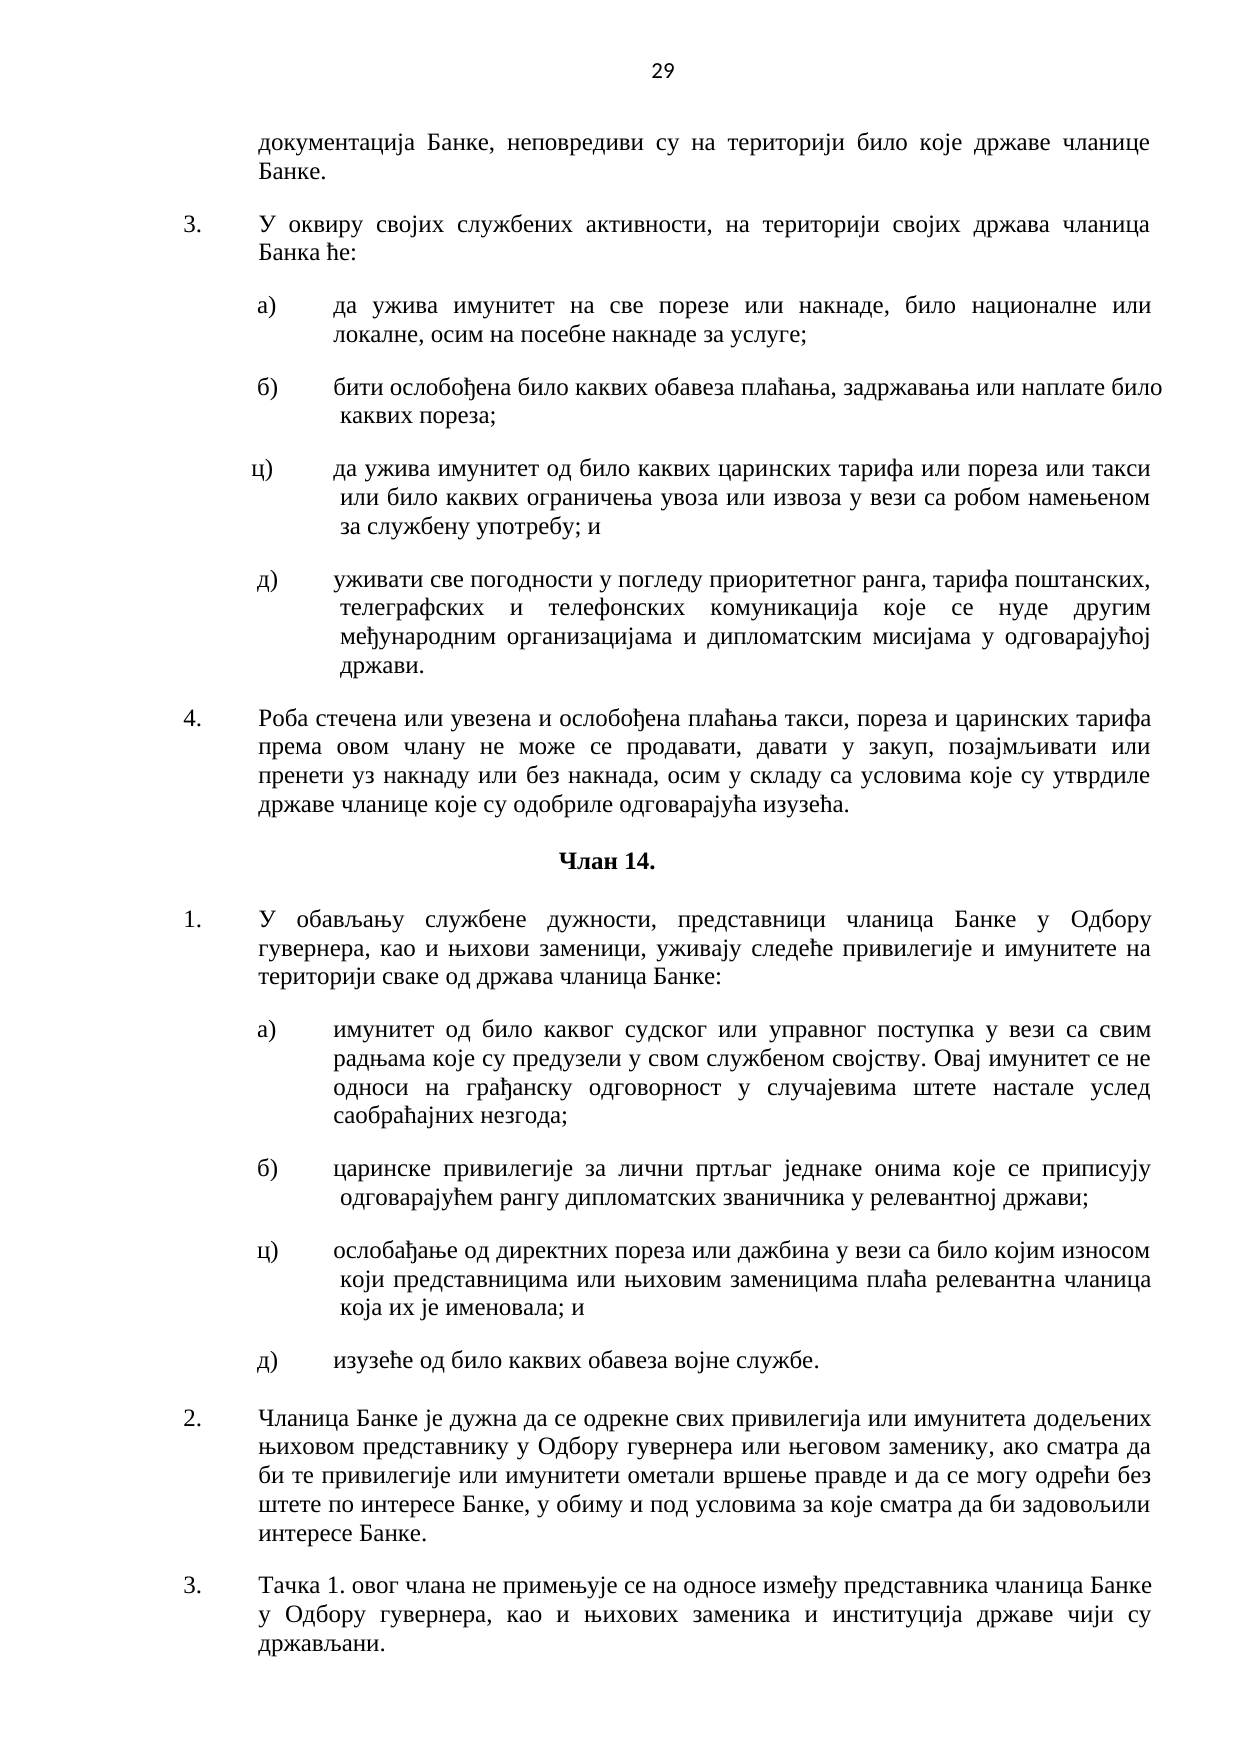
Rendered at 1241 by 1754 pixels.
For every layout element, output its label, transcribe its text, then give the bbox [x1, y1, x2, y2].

list Тачка 1. овог члана не примењује се на односе између представника чланица Банке у Одбору гувернера, као и њихових заменика и институција државе чији су држављани. [183, 1571, 1152, 1657]
list Роба стечена или увезена и ослобођена плаћања такси, пореза и царинских тарифа према овом члану не може се продавати, давати у закуп, позајмљивати или пренети уз накнаду или без накнада, осим у складу са условима које су утврдиле државе чланице које су одобриле одговарајућа изузећа. [183, 703, 1151, 818]
list да ужива имунитет на све порезе или накнаде, било националне или локалне, осим на посебне накнаде за услуге; [257, 290, 1151, 348]
list У оквиру својих службених активности, на територији својих држава чланица Банка ће: [183, 209, 1151, 266]
text Члан 14. [162, 846, 1051, 875]
list имунитет од било каквог судског или управног поступка у вези са свим радњама које су предузели у свом службеном својству. Овај имунитет се не односи на грађанску одговорност у случајевима штете настале услед саобраћајних незгода; [257, 1014, 1152, 1129]
text д) изузеће од било каквих обавеза војне службе. [257, 1345, 1163, 1374]
text ц) ослобађање од директних пореза или дажбина у вези са било којим износом који представницима или њиховим заменицима плаћа релевантна чланица која их је именовала; и [257, 1235, 1151, 1321]
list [183, 127, 1151, 184]
list У обављању службене дужности, представници чланица Банке у Одбору гувернера, као и њихови заменици, уживају следеће привилегије и имунитете на територији сваке од држава чланица Банке: [183, 904, 1152, 990]
text ц) да ужива имунитет од било каквих царинских тарифа или пореза или такси или било каквих ограничења увоза или извоза у вези са робом намењеном за службену употребу; и [251, 453, 1151, 539]
text б) царинске привилегије за лични пртљаг једнаке онима које се приписују одговарајућем рангу дипломатских званичника у релевантној држави; [257, 1153, 1152, 1211]
list Чланица Банке је дужна да се одрекне свих привилегија или имунитета додељених њиховом представнику у Одбору гувернера или његовом заменику, ако сматра да би те привилегије или имунитети ометали вршење правде и да се могу одрећи без штете по интересе Банке, у обиму и под условима за које сматра да би задовољили интересе Банке. [183, 1403, 1151, 1546]
text б) бити ослобођена било каквих обавеза плаћања, задржавања или наплате било каквих пореза; [257, 372, 1163, 429]
text д) уживати све погодности у погледу приоритетног ранга, тарифа поштанских, телеграфских и телефонских комуникација које се нуде другим међународним организацијама и дипломатским мисијама у одговарајућој држави. [257, 564, 1151, 679]
